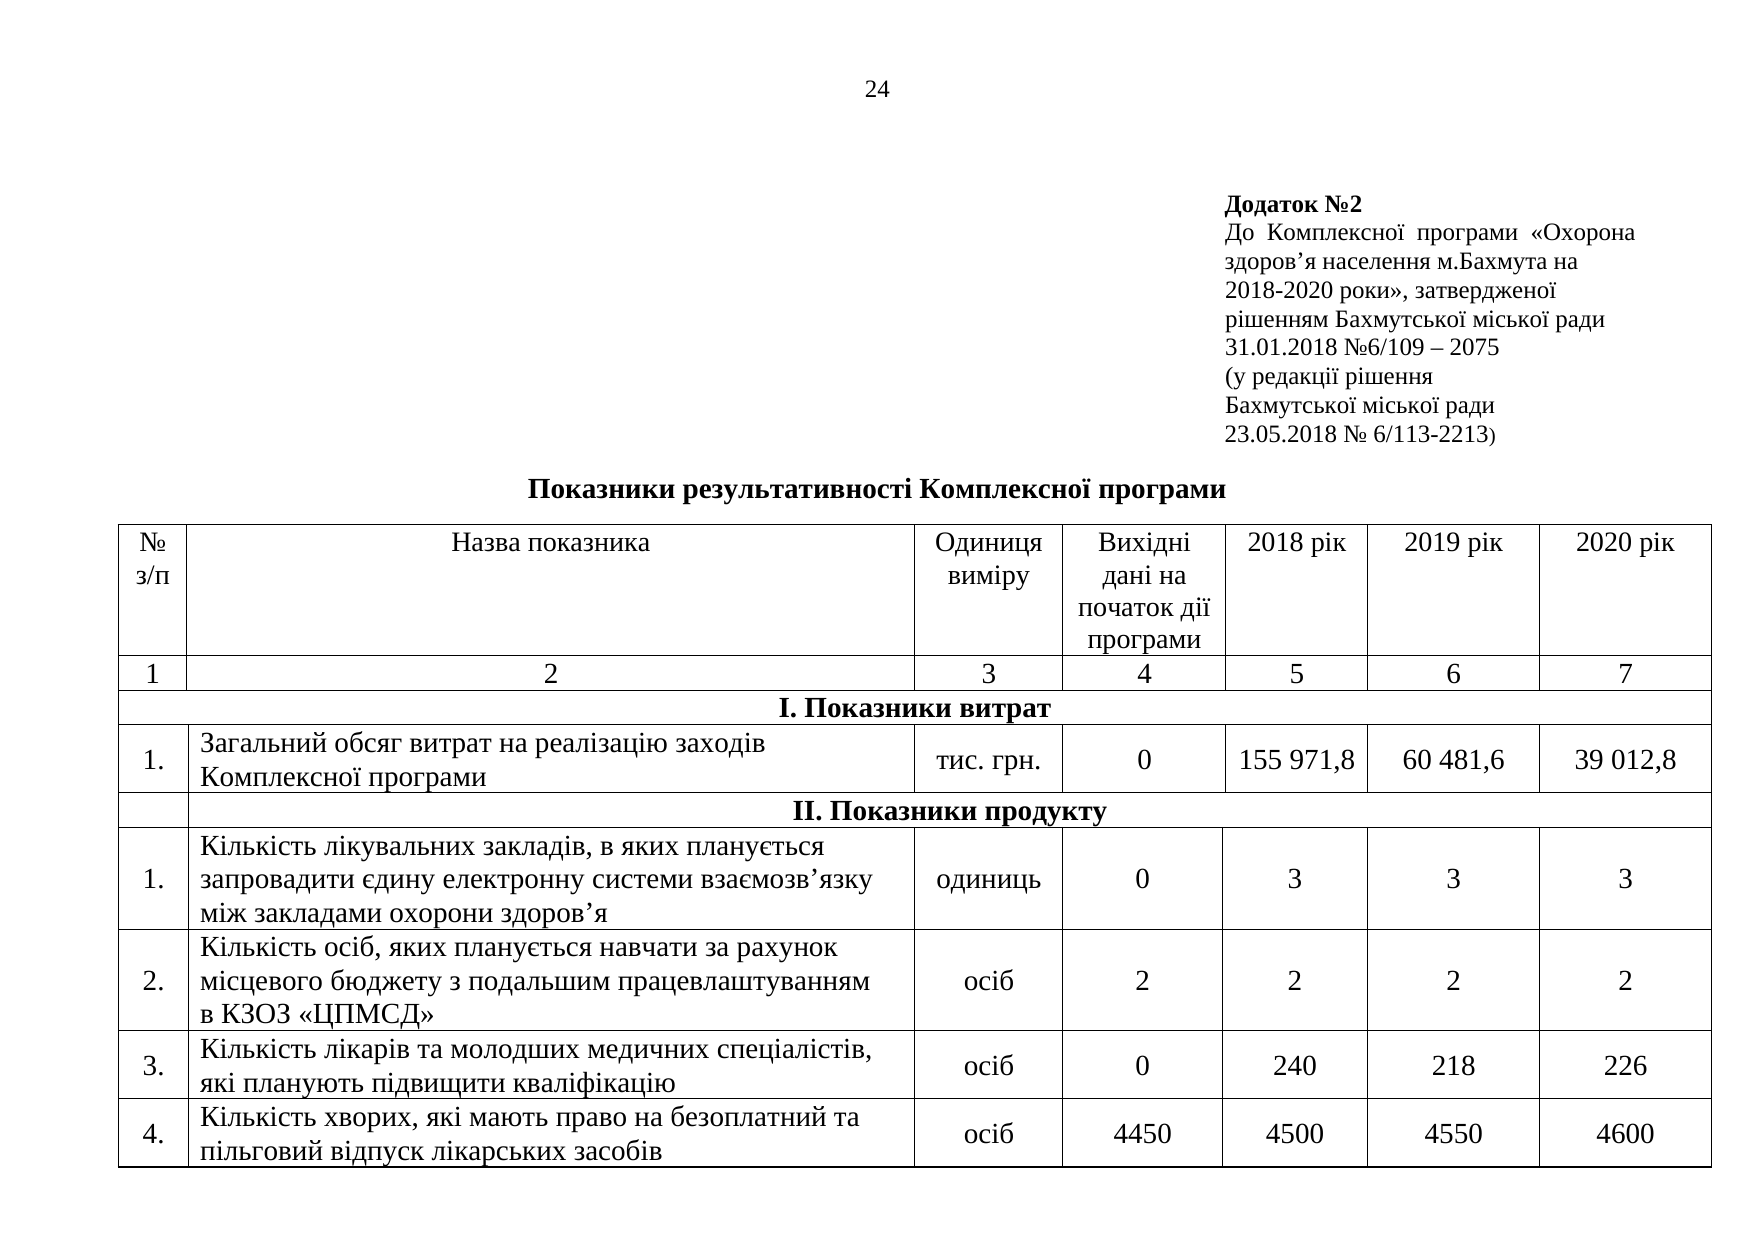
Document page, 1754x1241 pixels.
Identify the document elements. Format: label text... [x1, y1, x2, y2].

table_cell 226 [1540, 1031, 1711, 1098]
table_cell 4600 [1540, 1099, 1711, 1166]
table_cell Загальний обсяг витрат на реалізацію заходів Комплексної програми [189, 725, 914, 792]
table_cell осіб [915, 930, 1062, 1030]
table_cell 2 [1368, 930, 1539, 1030]
table_cell 2. [119, 930, 188, 1030]
table_header 2018 рік [1226, 525, 1367, 655]
table_cell 1. [119, 725, 188, 792]
table_cell 2 [1540, 930, 1711, 1030]
table_cell Кількість лікувальних закладів, в яких планується запровадити єдину електронну системи взаємозв’язку між закладами охорони здоров’я [189, 828, 914, 928]
table_cell 3 [1540, 828, 1711, 928]
table_cell ІІ. Показники продукту [189, 793, 1711, 827]
table_cell 0 [1063, 1031, 1222, 1098]
table_header Вихідні дані на початок дії програми [1063, 525, 1225, 655]
text (у редакції рішення [266, 361, 1636, 390]
table_cell 4. [119, 1099, 188, 1166]
text рішенням Бахмутської міської ради [266, 304, 1636, 332]
table_cell 4500 [1223, 1099, 1367, 1166]
table_cell 2 [1223, 930, 1367, 1030]
table_cell 4450 [1063, 1099, 1222, 1166]
table_header № з/п [119, 525, 186, 655]
table_cell 3 [915, 656, 1062, 689]
table_header Одиниця виміру [915, 525, 1062, 655]
table_cell 60 481,6 [1368, 725, 1539, 792]
table_header 2020 рік [1540, 525, 1711, 655]
table_cell 1 [119, 656, 186, 689]
text Бахмутської міської ради [266, 390, 1636, 419]
table_cell осіб [915, 1031, 1062, 1098]
table_cell І. Показники витрат [119, 691, 1711, 724]
table_cell 3 [1368, 828, 1539, 928]
table_cell 4550 [1368, 1099, 1539, 1166]
table_cell 3 [1223, 828, 1367, 928]
table_cell 2 [1063, 930, 1222, 1030]
table_cell 1. [119, 828, 188, 928]
text 2018-2020 роки», затвердженої [266, 275, 1636, 304]
table_cell [119, 793, 188, 827]
table_cell Кількість хворих, які мають право на безоплатний та пільговий відпуск лікарських засобів [189, 1099, 914, 1166]
table_cell Кількість осіб, яких планується навчати за рахунок місцевого бюджету з подальшим працевлаштуванням в КЗОЗ «ЦПМСД» [189, 930, 914, 1030]
table_cell 5 [1226, 656, 1367, 689]
table_cell осіб [915, 1099, 1062, 1166]
text 31.01.2018 №6/109 – 2075 [266, 332, 1636, 361]
table_cell 0 [1063, 725, 1225, 792]
table_cell 3. [119, 1031, 188, 1098]
text 23.05.2018 № 6/113-2213) [1151, 419, 1636, 447]
table_cell 39 012,8 [1540, 725, 1711, 792]
table_cell 0 [1063, 828, 1222, 928]
table_header 2019 рік [1368, 525, 1539, 655]
table_cell 155 971,8 [1226, 725, 1367, 792]
table_cell 2 [187, 656, 914, 689]
table_cell 6 [1368, 656, 1539, 689]
table_header Назва показника [187, 525, 914, 655]
table_cell Кількість лікарів та молодших медичних спеціалістів, які планують підвищити кваліфікацію [189, 1031, 914, 1098]
table_cell 240 [1223, 1031, 1367, 1098]
table_cell 4 [1063, 656, 1225, 689]
text До Комплексної програми «Охорона здоров’я населення м.Бахмута на [1224, 217, 1636, 275]
table_cell одиниць [915, 828, 1062, 928]
text Показники результативності Комплексної програми [118, 472, 1636, 505]
text Додаток №2 [1224, 189, 1636, 217]
table_cell 218 [1368, 1031, 1539, 1098]
table_cell 7 [1540, 656, 1711, 689]
table_cell тис. грн. [915, 725, 1062, 792]
